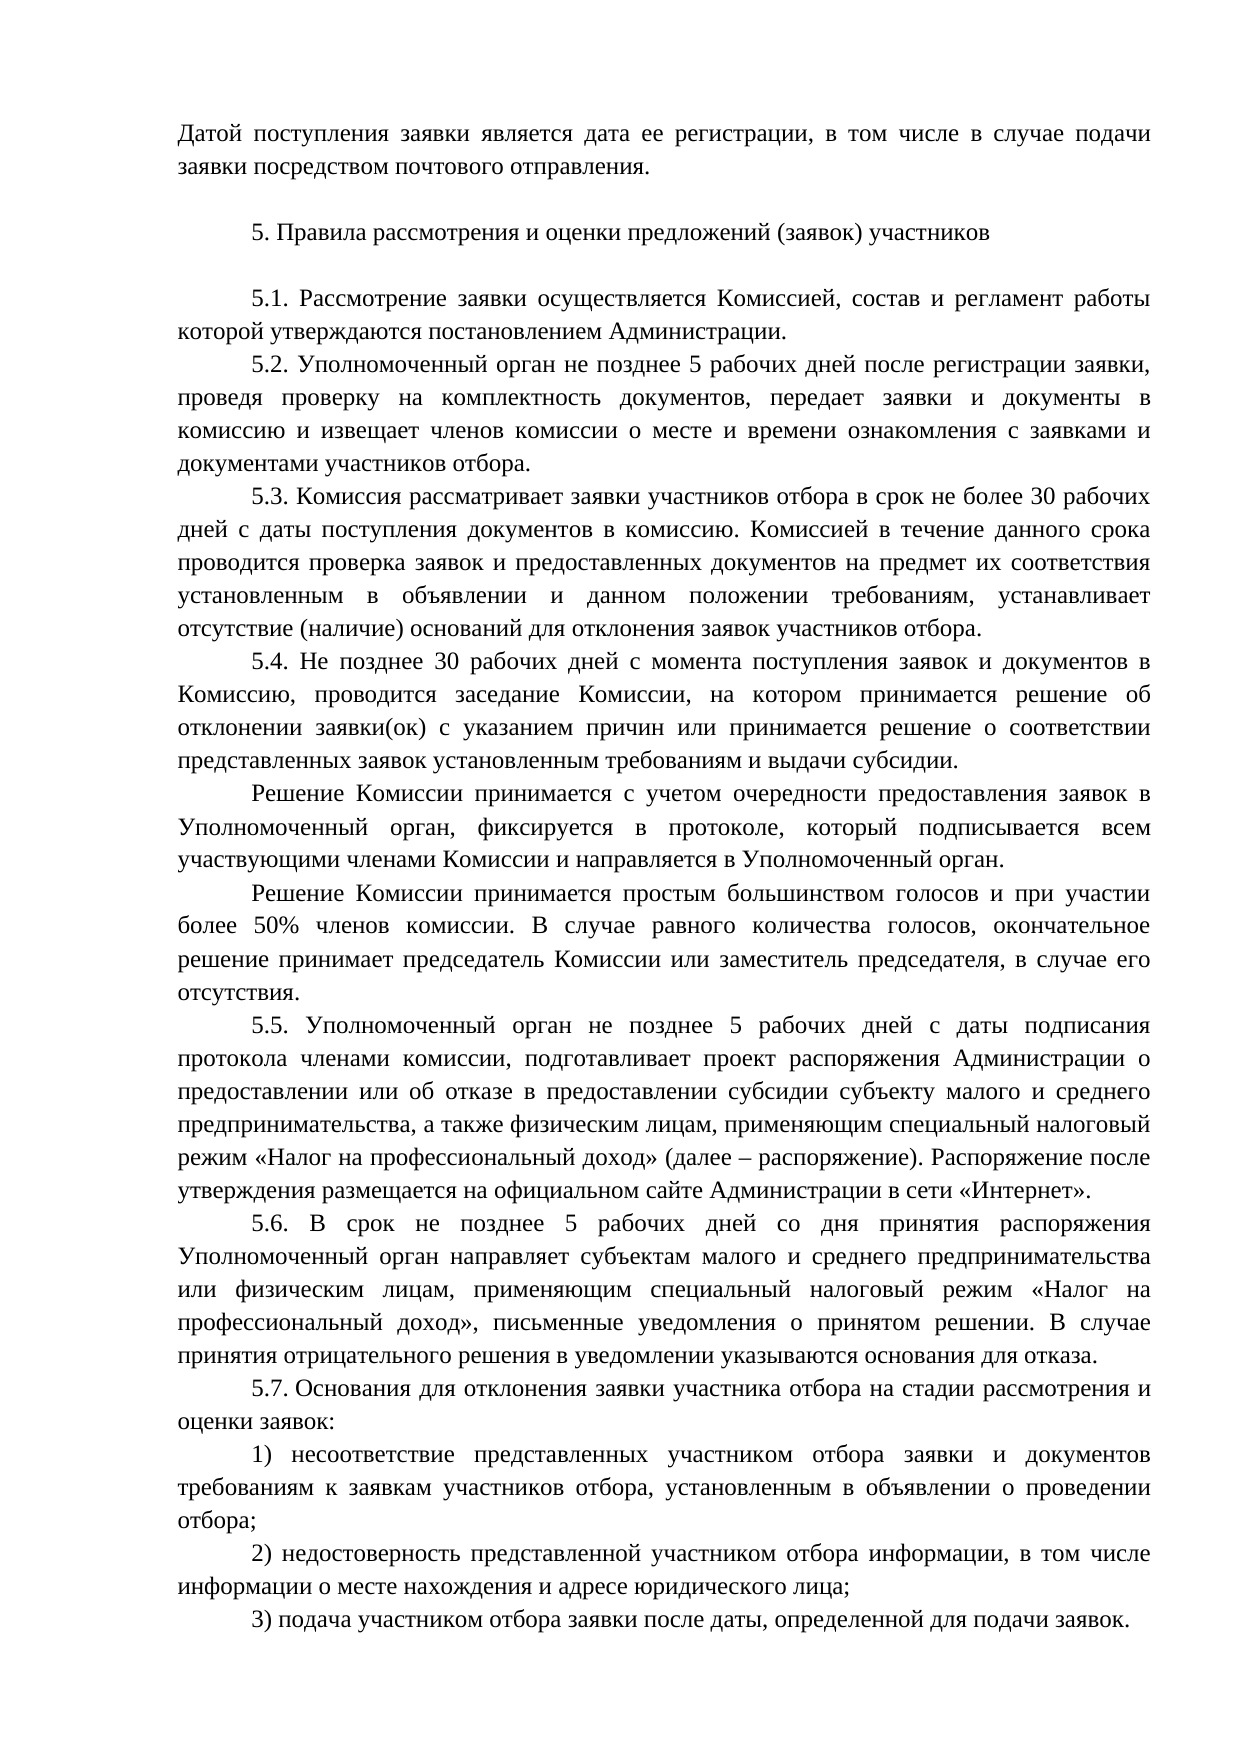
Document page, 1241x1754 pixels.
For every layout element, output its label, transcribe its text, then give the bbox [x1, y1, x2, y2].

text 5.6. В срок не позднее 5 рабочих дней со дня принятия распоряжения Уполномоченный орган направляет субъектам малого и среднего предпринимательства или физическим лицам, применяющим специальный налоговый режим «Налог на профессиональный доход», письменные уведомления о принятом решении. В случае принятия отрицательного решения в уведомлении указываются основания для отказа. [177, 1208, 1152, 1369]
text 5. Правила рассмотрения и оценки предложений (заявок) участников [177, 217, 1152, 246]
text 5.7. Основания для отклонения заявки участника отбора на стадии рассмотрения и оценки заявок: [177, 1373, 1152, 1435]
text Решение Комиссии принимается простым большинством голосов и при участии более 50% членов комиссии. В случае равного количества голосов, окончательное решение принимает председатель Комиссии или заместитель председателя, в случае его отсутствия. [177, 878, 1152, 1005]
text Решение Комиссии принимается с учетом очередности предоставления заявок в Уполномоченный орган, фиксируется в протоколе, который подписывается всем участвующими членами Комиссии и направляется в Уполномоченный орган. [177, 778, 1152, 873]
text 3) подача участником отбора заявки после даты, определенной для подачи заявок. [177, 1604, 1152, 1633]
text 1) несоответствие представленных участником отбора заявки и документов требованиям к заявкам участников отбора, установленным в объявлении о проведении отбора; [177, 1439, 1152, 1534]
text 5.3. Комиссия рассматривает заявки участников отбора в срок не более 30 рабочих дней с даты поступления документов в комиссию. Комиссией в течение данного срока проводится проверка заявок и предоставленных документов на предмет их соответствия установленным в объявлении и данном положении требованиям, устанавливает отсутствие (наличие) оснований для отклонения заявок участников отбора. [177, 481, 1152, 642]
text 5.5. Уполномоченный орган не позднее 5 рабочих дней с даты подписания протокола членами комиссии, подготавливает проект распоряжения Администрации о предоставлении или об отказе в предоставлении субсидии субъекту малого и среднего предпринимательства, а также физическим лицам, применяющим специальный налоговый режим «Налог на профессиональный доход» (далее – распоряжение). Распоряжение после утверждения размещается на официальном сайте Администрации в сети «Интернет». [177, 1010, 1152, 1203]
text 5.1. Рассмотрение заявки осуществляется Комиссией, состав и регламент работы которой утверждаются постановлением Администрации. [177, 283, 1152, 345]
text 5.4. Не позднее 30 рабочих дней с момента поступления заявок и документов в Комиссию, проводится заседание Комиссии, на котором принимается решение об отклонении заявки(ок) с указанием причин или принимается решение о соответствии представленных заявок установленным требованиям и выдачи субсидии. [177, 646, 1152, 774]
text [177, 118, 1152, 180]
text 2) недостоверность представленной участником отбора информации, в том числе информации о месте нахождения и адресе юридического лица; [177, 1538, 1152, 1600]
text 5.2. Уполномоченный орган не позднее 5 рабочих дней после регистрации заявки, проведя проверку на комплектность документов, передает заявки и документы в комиссию и извещает членов комиссии о месте и времени ознакомления с заявками и документами участников отбора. [177, 349, 1152, 477]
